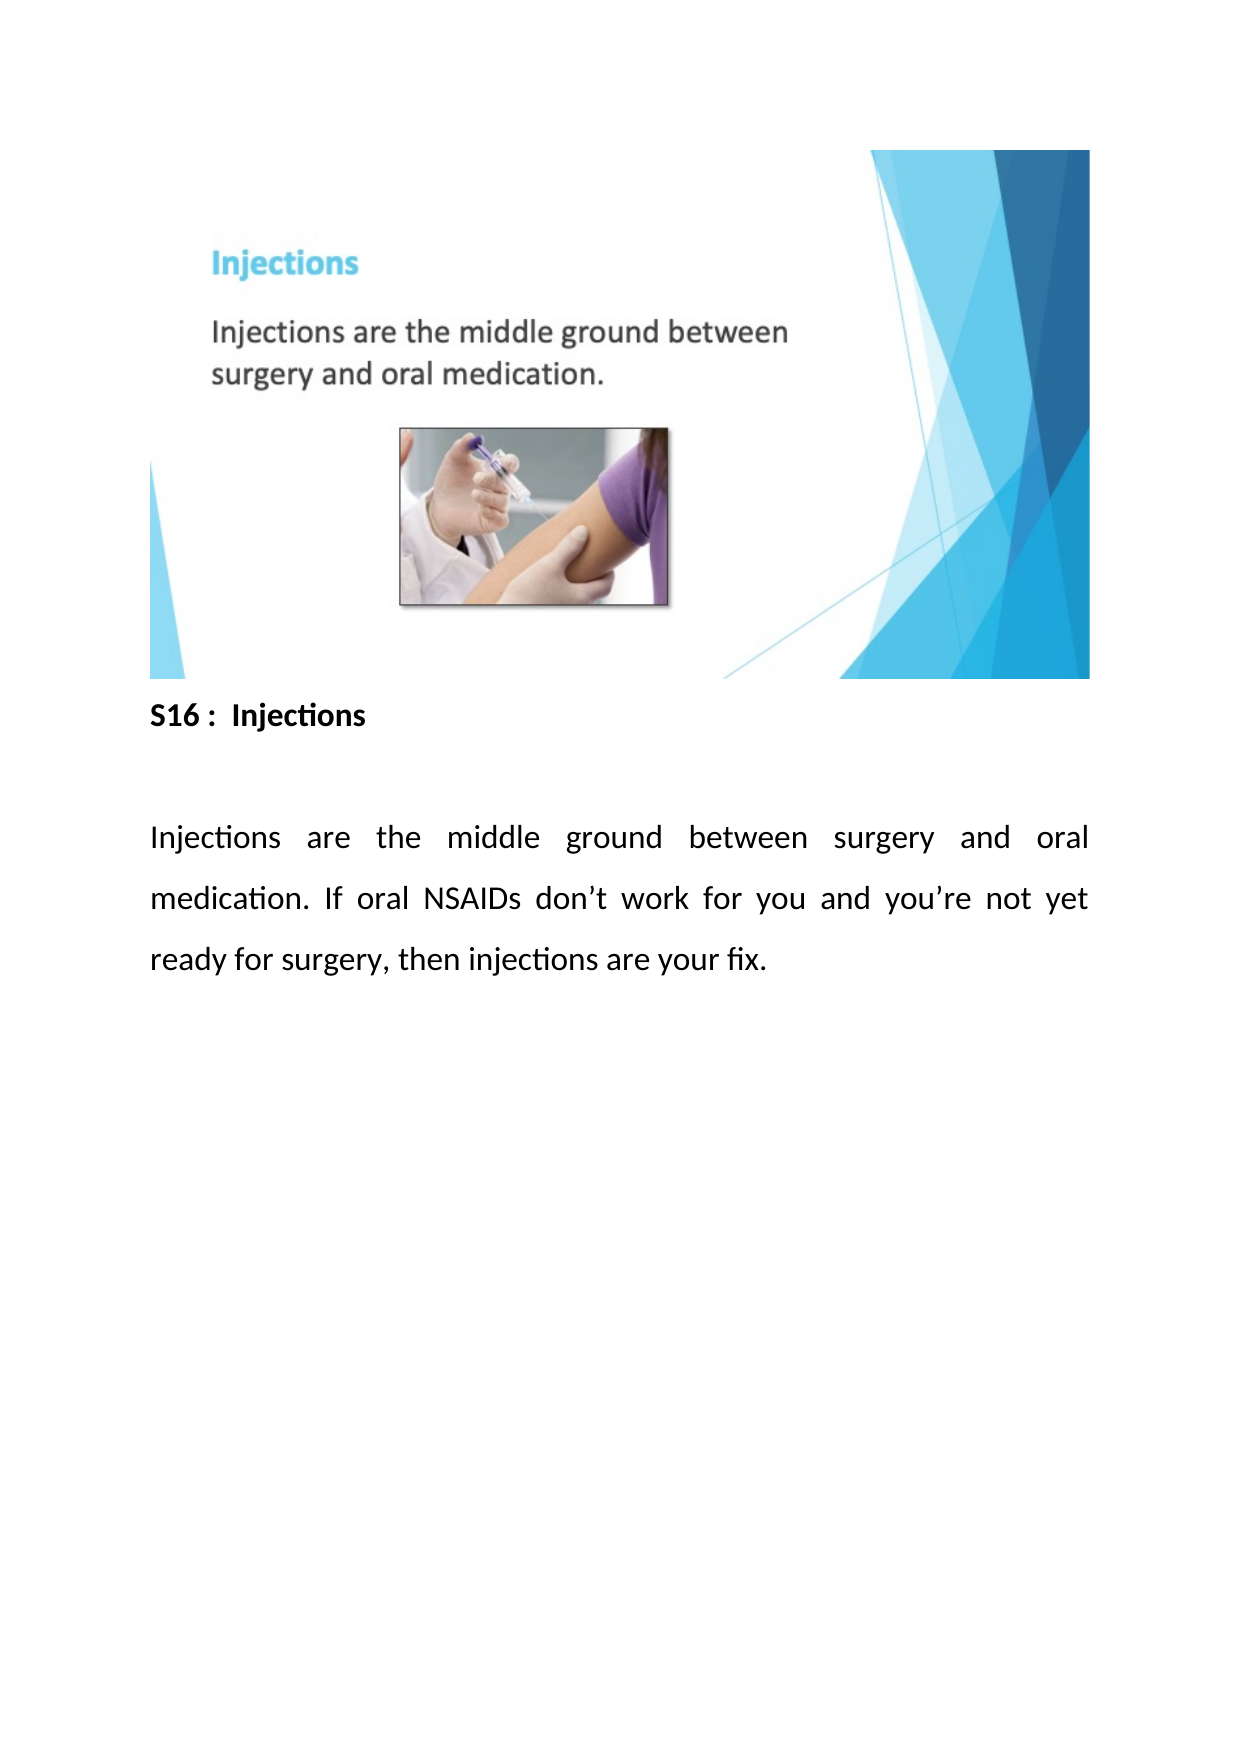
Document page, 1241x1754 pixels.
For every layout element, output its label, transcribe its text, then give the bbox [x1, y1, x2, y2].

picture [150, 150, 1090, 679]
text S16 : Injections [150, 694, 1090, 734]
text Injections are the middle ground between surgery and oral medication. If oral NSAIDs don’t work for you and you’re not yet ready for surgery, then injections are your fix. [150, 816, 1090, 979]
